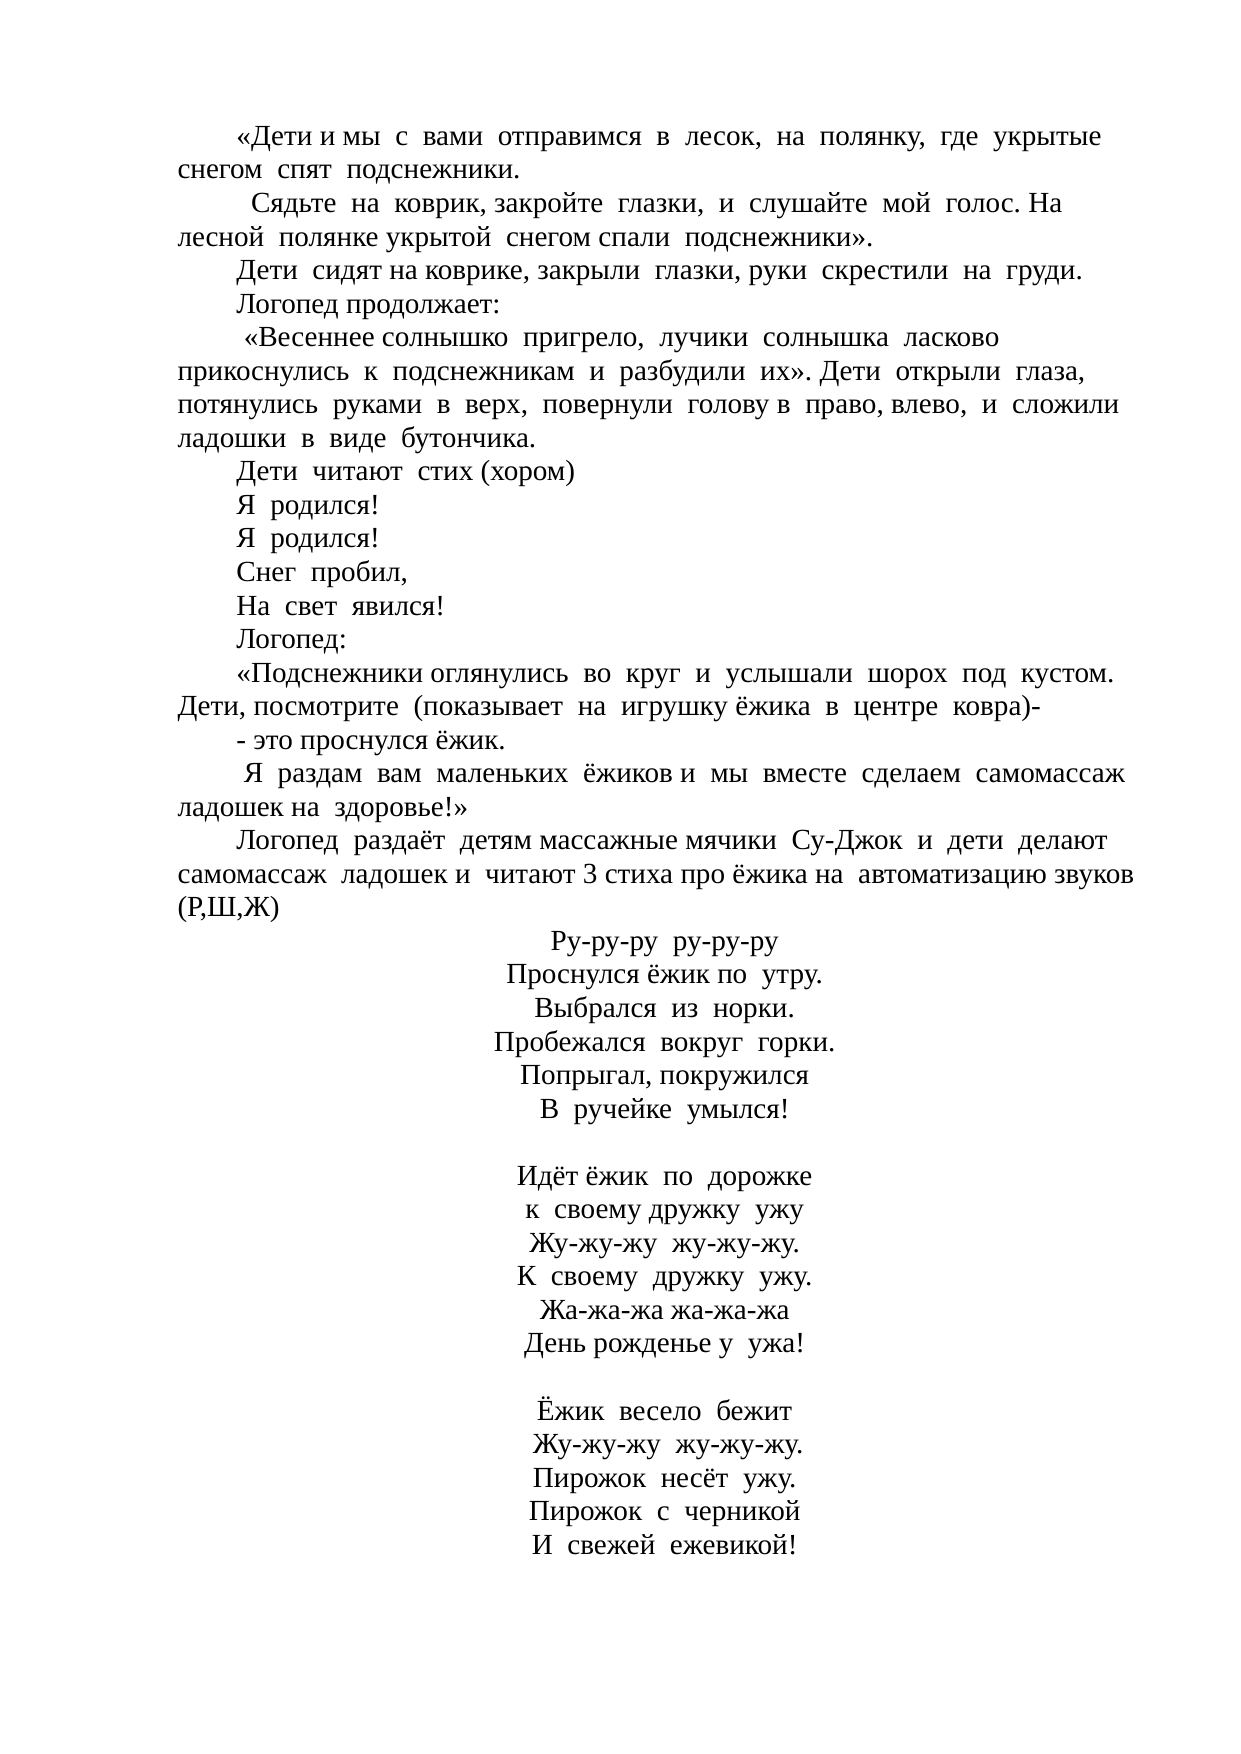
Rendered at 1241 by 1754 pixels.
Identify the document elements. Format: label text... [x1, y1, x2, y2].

text Проснулся ёжик по утру. [177, 957, 1152, 990]
text Снег пробил, [177, 554, 1152, 588]
text Идёт ёжик по дорожке [177, 1158, 1152, 1191]
text «Дети и мы с вами отправимся в лесок, на полянку, где укрытые снегом спят подснежники. [177, 118, 1152, 185]
text Ёжик весело бежит [177, 1393, 1152, 1426]
text Ру-ру-ру ру-ру-ру [177, 923, 1152, 957]
text Логопед: [177, 621, 1152, 655]
text «Подснежники оглянулись во круг и услышали шорох под кустом. Дети, посмотрите (показывает на игрушку ёжика в центре ковра)- [177, 655, 1152, 722]
text На свет явился! [177, 588, 1152, 621]
text Жу-жу-жу жу-жу-жу. [177, 1426, 1152, 1460]
text Я родился! [177, 487, 1152, 521]
text Попрыгал, покружился [177, 1057, 1152, 1091]
text День рожденье у ужа! [177, 1326, 1152, 1359]
text Пирожок несёт ужу. [177, 1460, 1152, 1493]
text Пробежался вокруг горки. [177, 1024, 1152, 1057]
text Сядьте на коврик, закройте глазки, и слушайте мой голос. На лесной полянке укрытой снегом спали подснежники». [177, 185, 1152, 252]
text Дети сидят на коврике, закрыли глазки, руки скрестили на груди. [177, 252, 1152, 286]
text Жа-жа-жа жа-жа-жа [177, 1292, 1152, 1326]
text Я родился! [177, 521, 1152, 554]
text К своему дружку ужу. [177, 1258, 1152, 1292]
text Жу-жу-жу жу-жу-жу. [177, 1225, 1152, 1258]
text Я раздам вам маленьких ёжиков и мы вместе сделаем самомассаж ладошек на здоровье!» [177, 755, 1152, 822]
text Дети читают стих (хором) [177, 453, 1152, 487]
text В ручейке умылся! [177, 1091, 1152, 1124]
text Выбрался из норки. [177, 990, 1152, 1024]
text - это проснулся ёжик. [177, 722, 1152, 755]
text к своему дружку ужу [177, 1191, 1152, 1225]
text Логопед раздаёт детям массажные мячики Су-Джок и дети делают самомассаж ладошек и читают 3 стиха про ёжика на автоматизацию звуков (Р,Ш,Ж) [177, 822, 1152, 923]
text «Весеннее солнышко пригрело, лучики солнышка ласково прикоснулись к подснежникам и разбудили их». Дети открыли глаза, потянулись руками в верх, повернули голову в право, влево, и сложили ладошки в виде бутончика. [177, 319, 1152, 453]
text И свежей ежевикой! [177, 1527, 1152, 1560]
text Пирожок с черникой [177, 1493, 1152, 1527]
text Логопед продолжает: [177, 286, 1152, 319]
